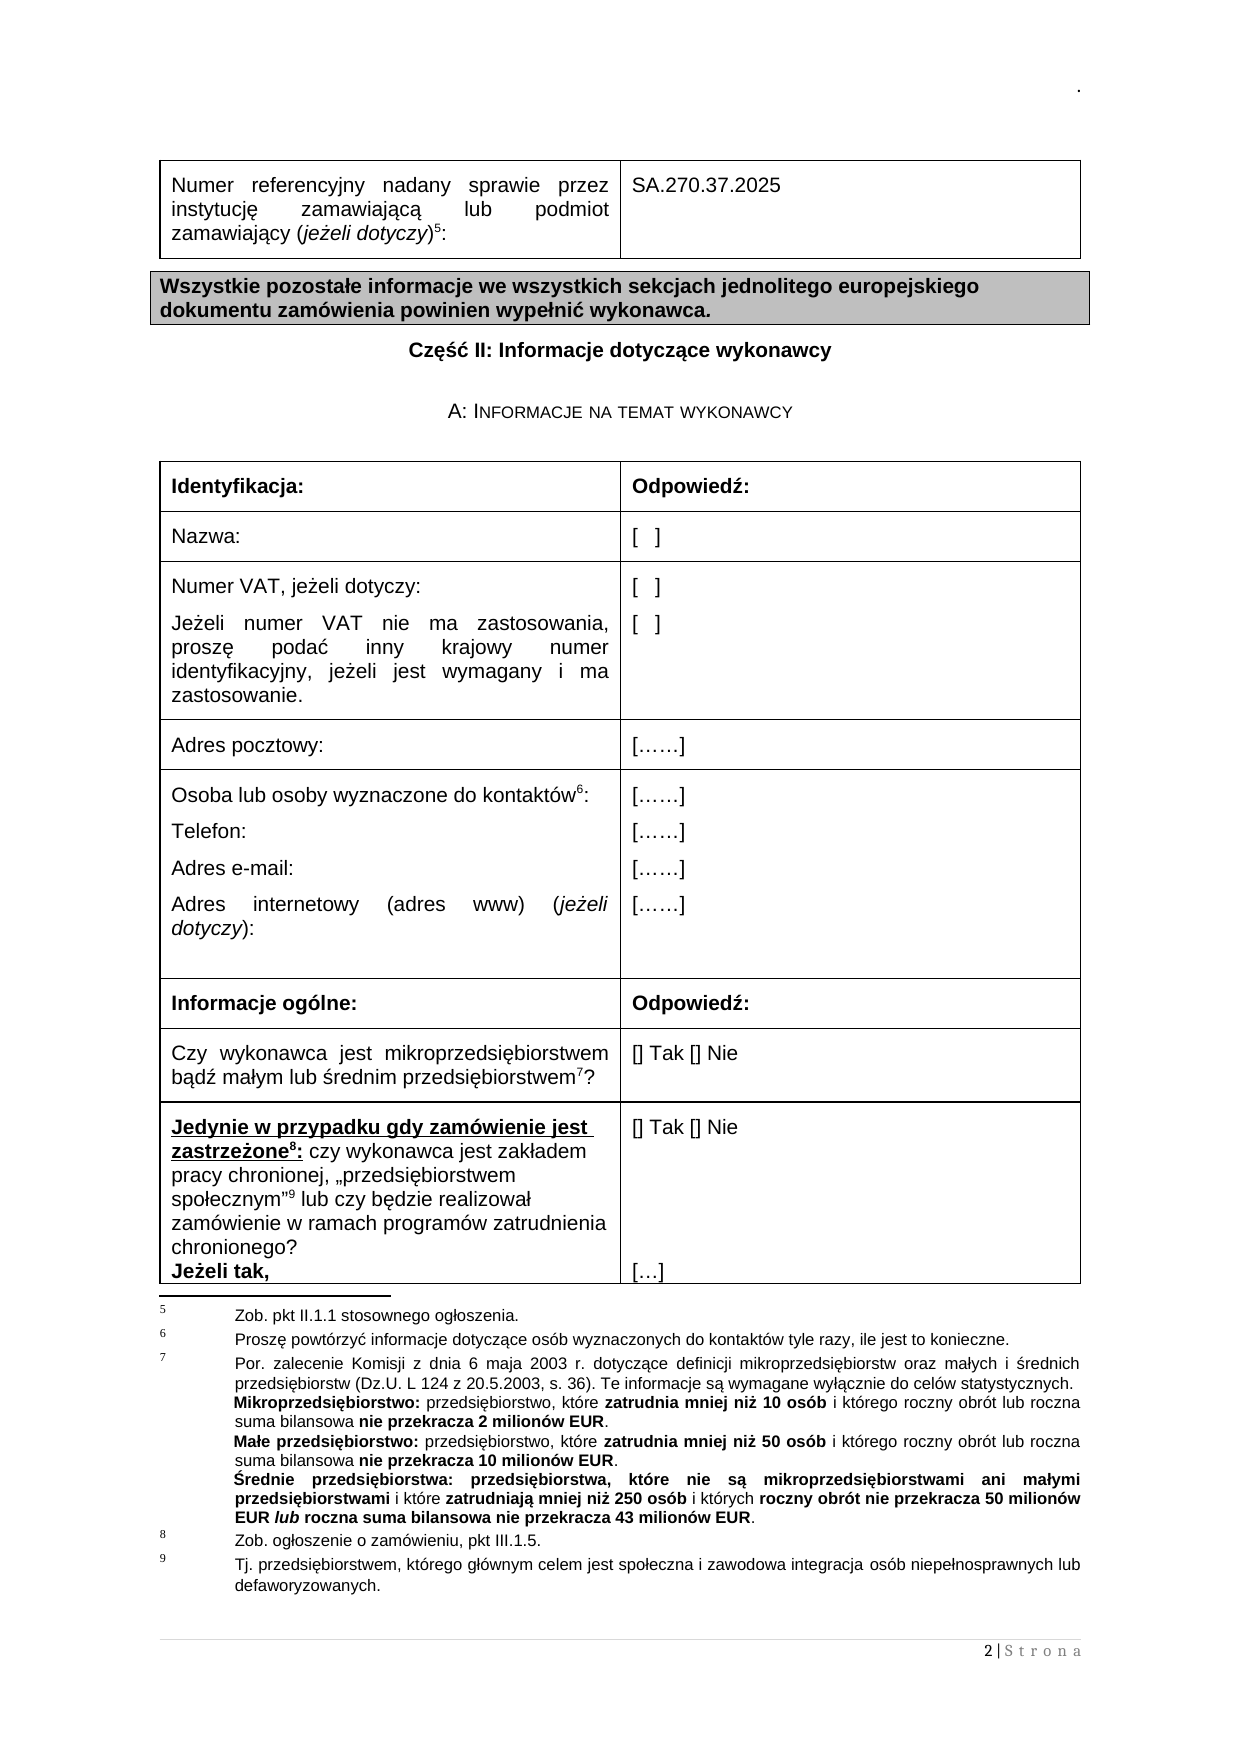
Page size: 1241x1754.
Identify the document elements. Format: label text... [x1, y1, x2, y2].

text Wszystkie pozostałe informacje we wszystkich sekcjach jednolitego europejskiego dokumentu zamówienia powinien wypełnić wykonawca. [151, 272, 1089, 324]
table_header Identyfikacja: [161, 462, 620, 511]
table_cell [621, 1103, 1080, 1283]
table_cell [ ] [621, 512, 1080, 561]
text A: Informacje na temat wykonawcy [159, 399, 1081, 423]
table_cell [ ] [ ] [621, 562, 1080, 719]
table_cell Nazwa: [161, 512, 620, 561]
table_cell [……] [……] [……] [……] [621, 770, 1080, 977]
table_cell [161, 1103, 620, 1283]
table_header Odpowiedź: [621, 462, 1080, 511]
table_cell Czy wykonawca jest mikroprzedsiębiorstwem bądź małym lub średnim przedsiębiorstwem? [161, 1029, 620, 1101]
table_cell [……] [621, 720, 1080, 769]
table_cell [] Tak [] Nie [621, 1029, 1080, 1101]
table_cell Adres pocztowy: [161, 720, 620, 769]
text Część II: Informacje dotyczące wykonawcy [159, 338, 1081, 362]
table_cell Informacje ogólne: [161, 979, 620, 1027]
table_cell Osoba lub osoby wyznaczone do kontaktów: Telefon: Adres e-mail: Adres internetowy (adres www) (jeżeli dotyczy): [161, 770, 620, 977]
table_cell Numer VAT, jeżeli dotyczy: Jeżeli numer VAT nie ma zastosowania, proszę podać inny krajowy numer identyfikacyjny, jeżeli jest wymagany i ma zastosowanie. [161, 562, 620, 719]
table_cell Numer referencyjny nadany sprawie przez instytucję zamawiającą lub podmiot zamawiający (jeżeli dotyczy): [161, 161, 620, 257]
table_cell Odpowiedź: [621, 979, 1080, 1027]
table_cell SA.270.37.2025 [621, 161, 1080, 257]
